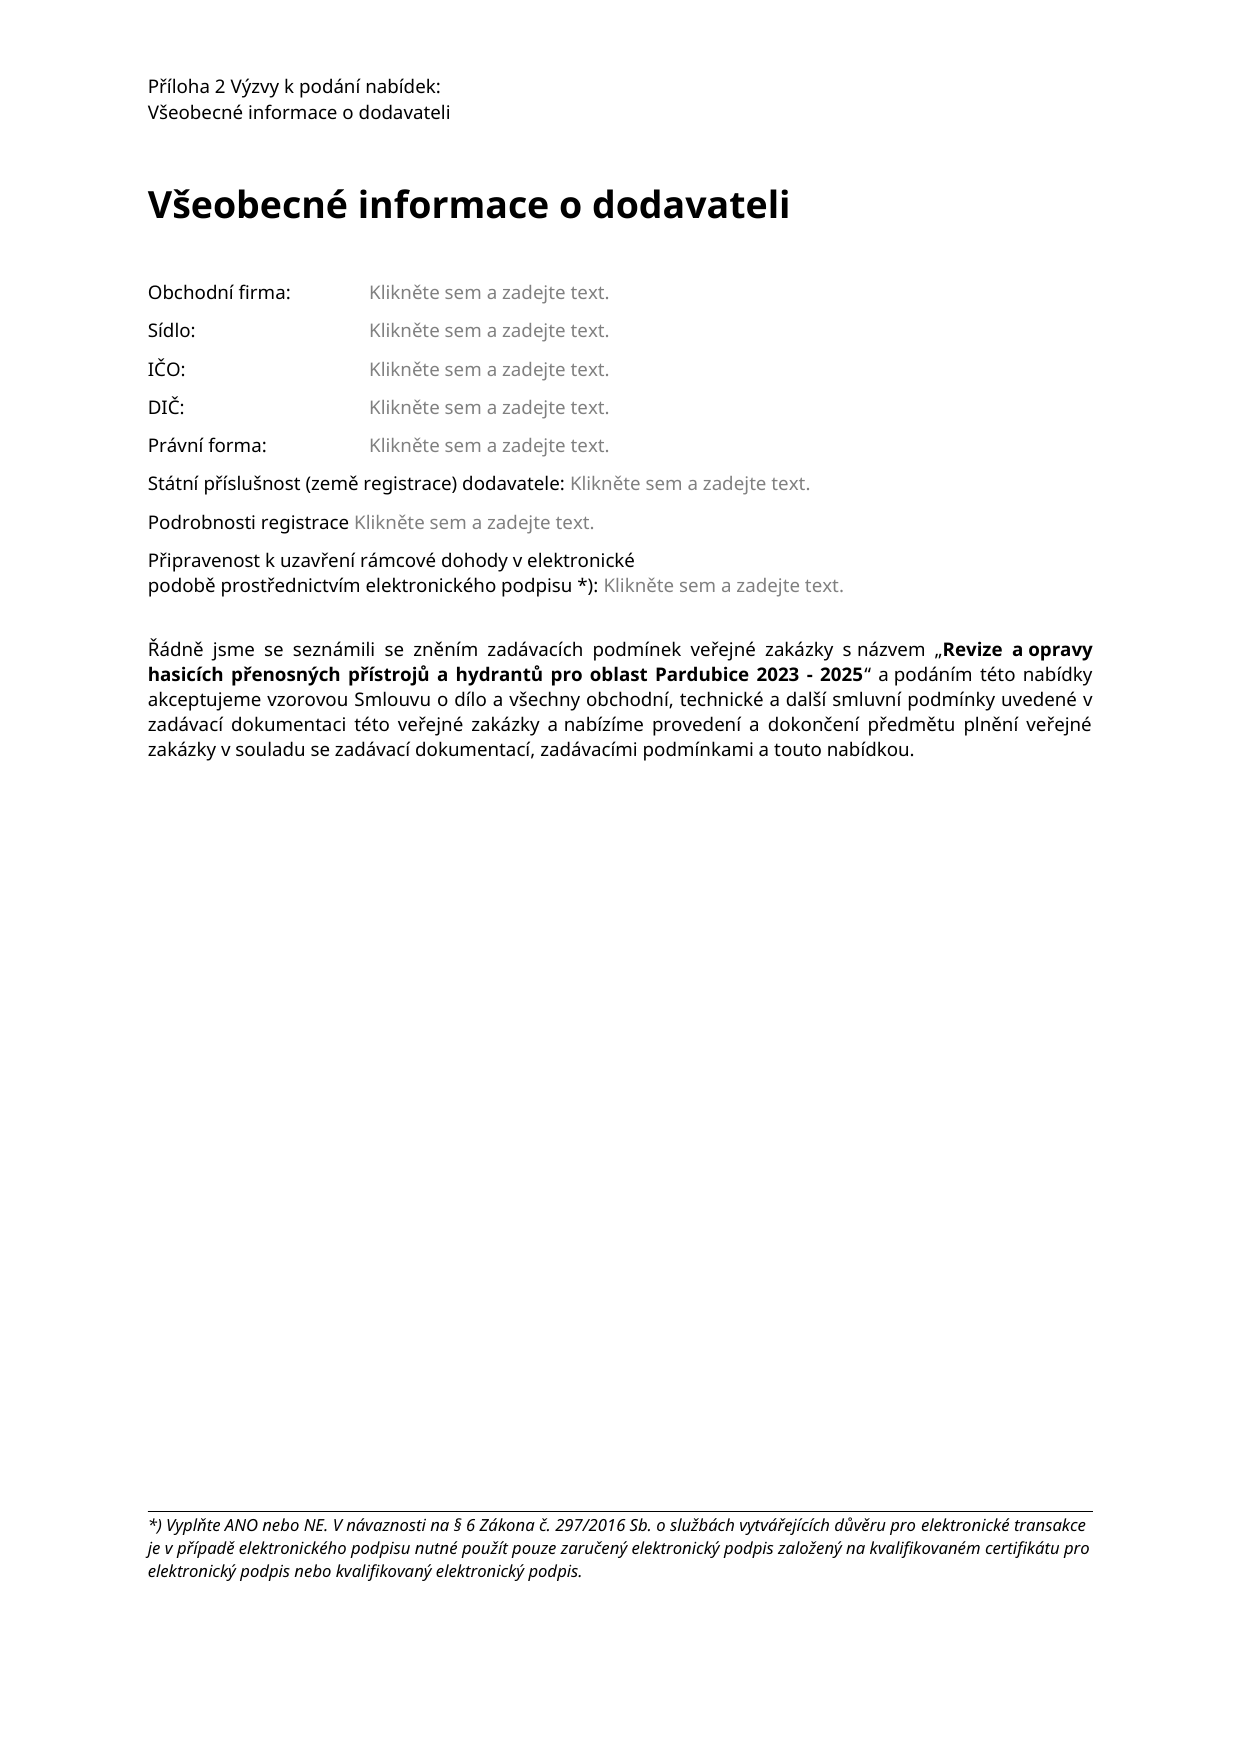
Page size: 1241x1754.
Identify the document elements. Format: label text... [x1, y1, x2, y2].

text Připravenost k uzavření rámcové dohody v elektronické [148, 547, 1093, 573]
text Řádně jsme se seznámili se zněním zadávacích podmínek veřejné zakázky s názvem „Revize a opravy hasicích přenosných přístrojů a hydrantů pro oblast Pardubice 2023 - 2025“ a podáním této nabídky akceptujeme vzorovou Smlouvu o dílo a všechny obchodní, technické a další smluvní podmínky uvedené v zadávací dokumentaci této veřejné zakázky a nabízíme provedení a dokončení předmětu plnění veřejné zakázky v souladu se zadávací dokumentací, zadávacími podmínkami a touto nabídkou. [148, 636, 1093, 761]
text *) Vyplňte ANO nebo NE. V návaznosti na § 6 Zákona č. 297/2016 Sb. o službách vytvářejících důvěru pro elektronické transakce je v případě elektronického podpisu nutné použít pouze zaručený elektronický podpis založený na kvalifikovaném certifikátu pro elektronický podpis nebo kvalifikovaný elektronický podpis. [148, 1512, 1093, 1582]
text Státní příslušnost (země registrace) dodavatele: [148, 471, 1093, 496]
title Všeobecné informace o dodavateli [148, 178, 1093, 229]
text podobě prostřednictvím elektronického podpisu *): [148, 573, 1093, 598]
text DIČ: [148, 394, 1093, 420]
text Sídlo: [148, 318, 1093, 343]
text Podrobnosti registrace [148, 509, 1093, 534]
text Obchodní firma: [148, 279, 1093, 305]
text IČO: [148, 356, 1093, 382]
text Právní forma: [148, 432, 1093, 458]
